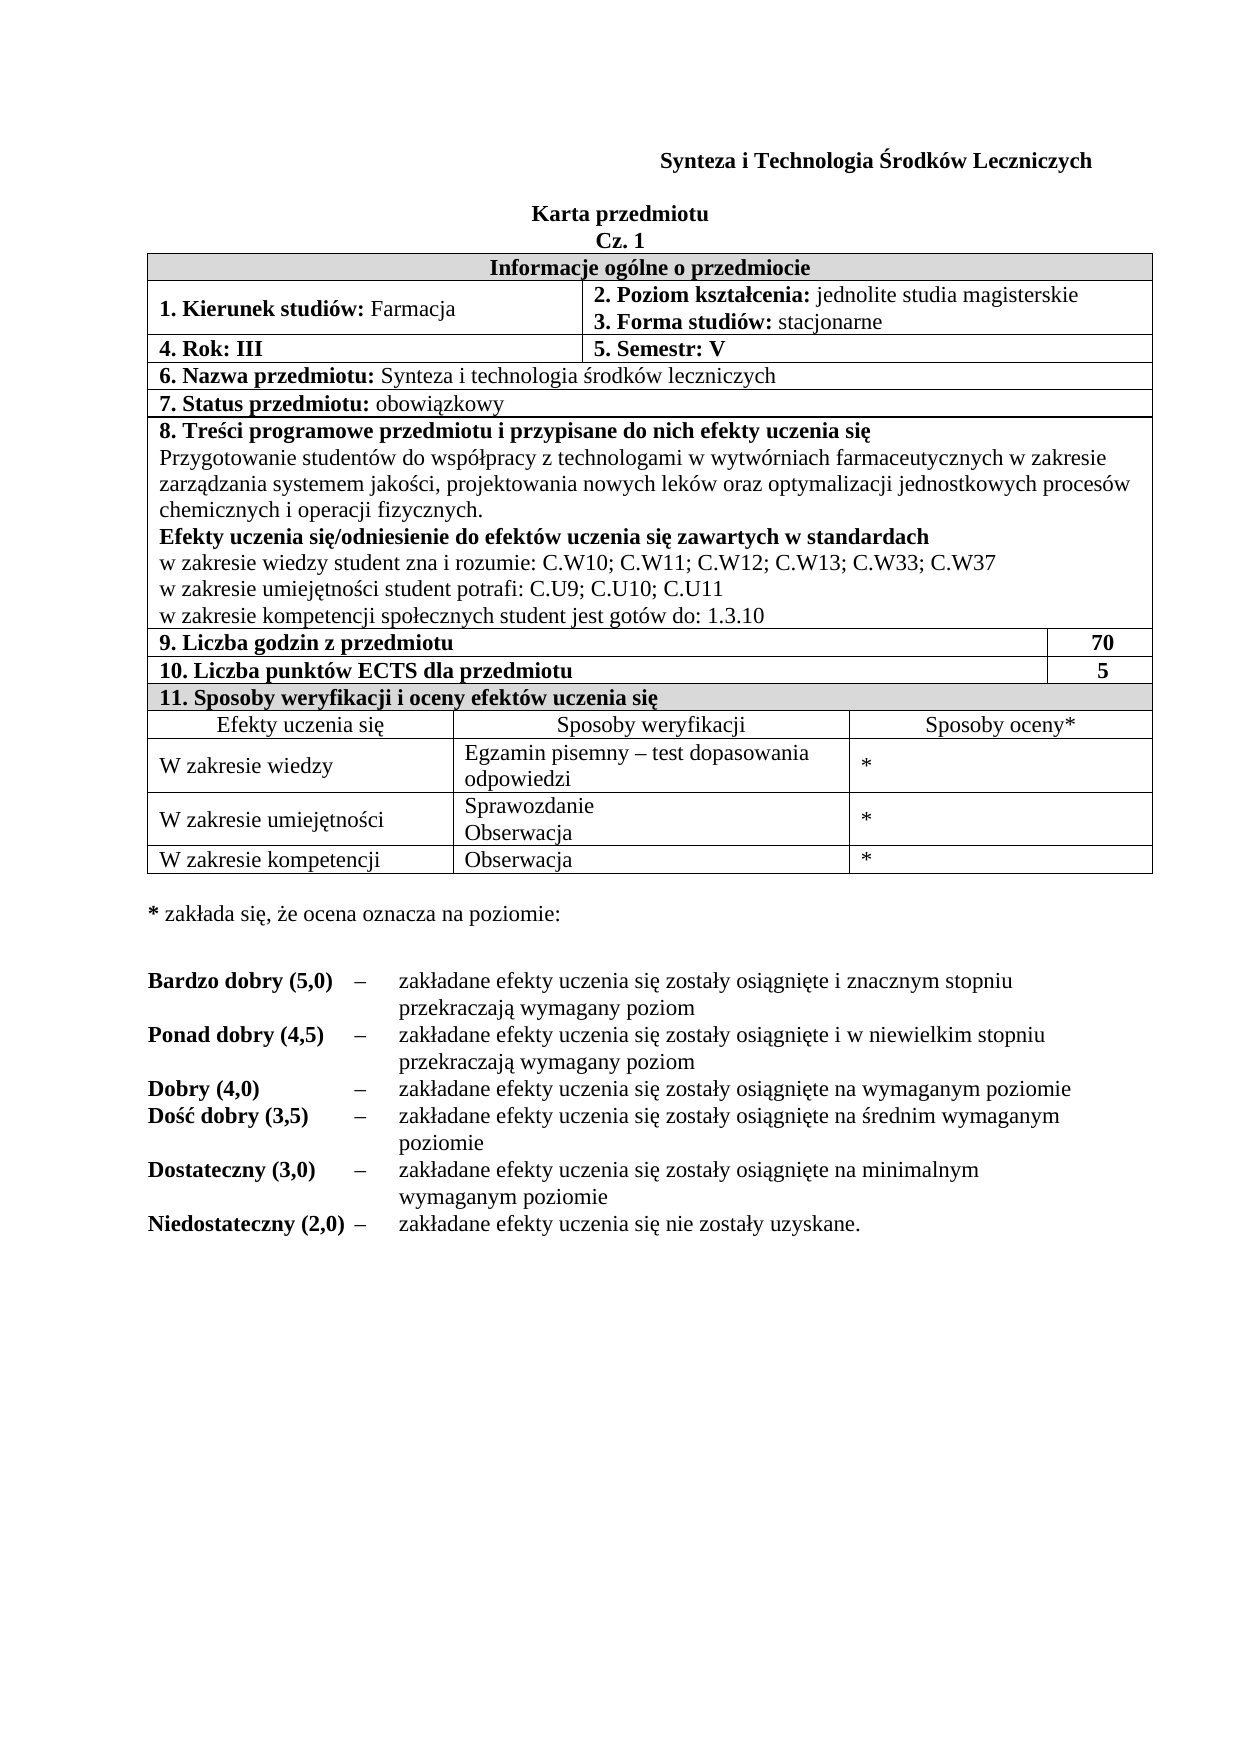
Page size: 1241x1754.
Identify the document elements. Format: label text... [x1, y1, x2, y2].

table_cell Obserwacja [454, 846, 849, 873]
text Bardzo dobry (5,0) – zakładane efekty uczenia się zostały osiągnięte i znacznym stopniu [148, 966, 1093, 993]
table_cell 1. Kierunek studiów: Farmacja [148, 281, 582, 334]
table_cell Sposoby oceny* [850, 711, 1152, 738]
table_cell W zakresie kompetencji [148, 846, 453, 873]
text poziomie [148, 1128, 1093, 1156]
text przekraczają wymagany poziom [148, 993, 1093, 1020]
text wymaganym poziomie [148, 1183, 1093, 1210]
table_cell 7. Status przedmiotu: obowiązkowy [148, 390, 1152, 416]
text Cz. 1 [148, 227, 1093, 253]
table_cell 11. Sposoby weryfikacji i oceny efektów uczenia się [148, 684, 1152, 710]
table_cell * [850, 846, 1152, 873]
table_cell W zakresie umiejętności [148, 793, 453, 845]
table_cell 10. Liczba punktów ECTS dla przedmiotu [148, 657, 1047, 683]
table_header Informacje ogólne o przedmiocie [148, 254, 1152, 280]
table_cell * [850, 793, 1152, 845]
table_cell Sposoby weryfikacji [454, 711, 849, 738]
table_cell 2. Poziom kształcenia: jednolite studia magisterskie 3. Forma studiów: stacjonarne [583, 281, 1152, 334]
table_cell 5. Semestr: V [583, 335, 1152, 362]
text * zakłada się, że ocena oznacza na poziomie: [148, 900, 1093, 926]
table_cell 6. Nazwa przedmiotu: Synteza i technologia środków leczniczych [148, 363, 1152, 389]
table_cell * [850, 739, 1152, 792]
text Ponad dobry (4,5) – zakładane efekty uczenia się zostały osiągnięte i w niewielkim stopniu [148, 1020, 1093, 1047]
text Dobry (4,0) – zakładane efekty uczenia się zostały osiągnięte na wymaganym poziomie [148, 1074, 1093, 1101]
text Dość dobry (3,5) – zakładane efekty uczenia się zostały osiągnięte na średnim wymaganym [148, 1101, 1093, 1128]
text Niedostateczny (2,0) – zakładane efekty uczenia się nie zostały uzyskane. [148, 1210, 1093, 1237]
table_cell 8. Treści programowe przedmiotu i przypisane do nich efekty uczenia się [148, 418, 1152, 444]
table_cell Sprawozdanie Obserwacja [454, 793, 849, 845]
text przekraczają wymagany poziom [148, 1047, 1093, 1074]
table_cell Przygotowanie studentów do współpracy z technologami w wytwórniach farmaceutycznych w zakresie zarządzania systemem jakości, projektowania nowych leków oraz optymalizacji jednostkowych procesów chemicznych i operacji fizycznych. Efekty uczenia się/odniesienie do efektów uczenia się zawartych w standardach w zakresie wiedzy student zna i rozumie: C.W10; C.W11; C.W12; C.W13; C.W33; C.W37 w zakresie umiejętności student potrafi: C.U9; C.U10; C.U11 w zakresie kompetencji społecznych student jest gotów do: 1.3.10 [148, 444, 1152, 628]
table_cell Efekty uczenia się [148, 711, 453, 738]
text Karta przedmiotu [148, 200, 1093, 227]
table_cell 5 [1048, 657, 1152, 683]
table_cell Egzamin pisemny – test dopasowania odpowiedzi [454, 739, 849, 792]
table_cell 70 [1048, 629, 1152, 656]
table_cell 4. Rok: III [148, 335, 582, 362]
table_cell W zakresie wiedzy [148, 739, 453, 792]
text Dostateczny (3,0) – zakładane efekty uczenia się zostały osiągnięte na minimalnym [148, 1156, 1093, 1183]
table_cell 9. Liczba godzin z przedmiotu [148, 629, 1047, 656]
text Synteza i Technologia Środków Leczniczych [148, 148, 1093, 174]
